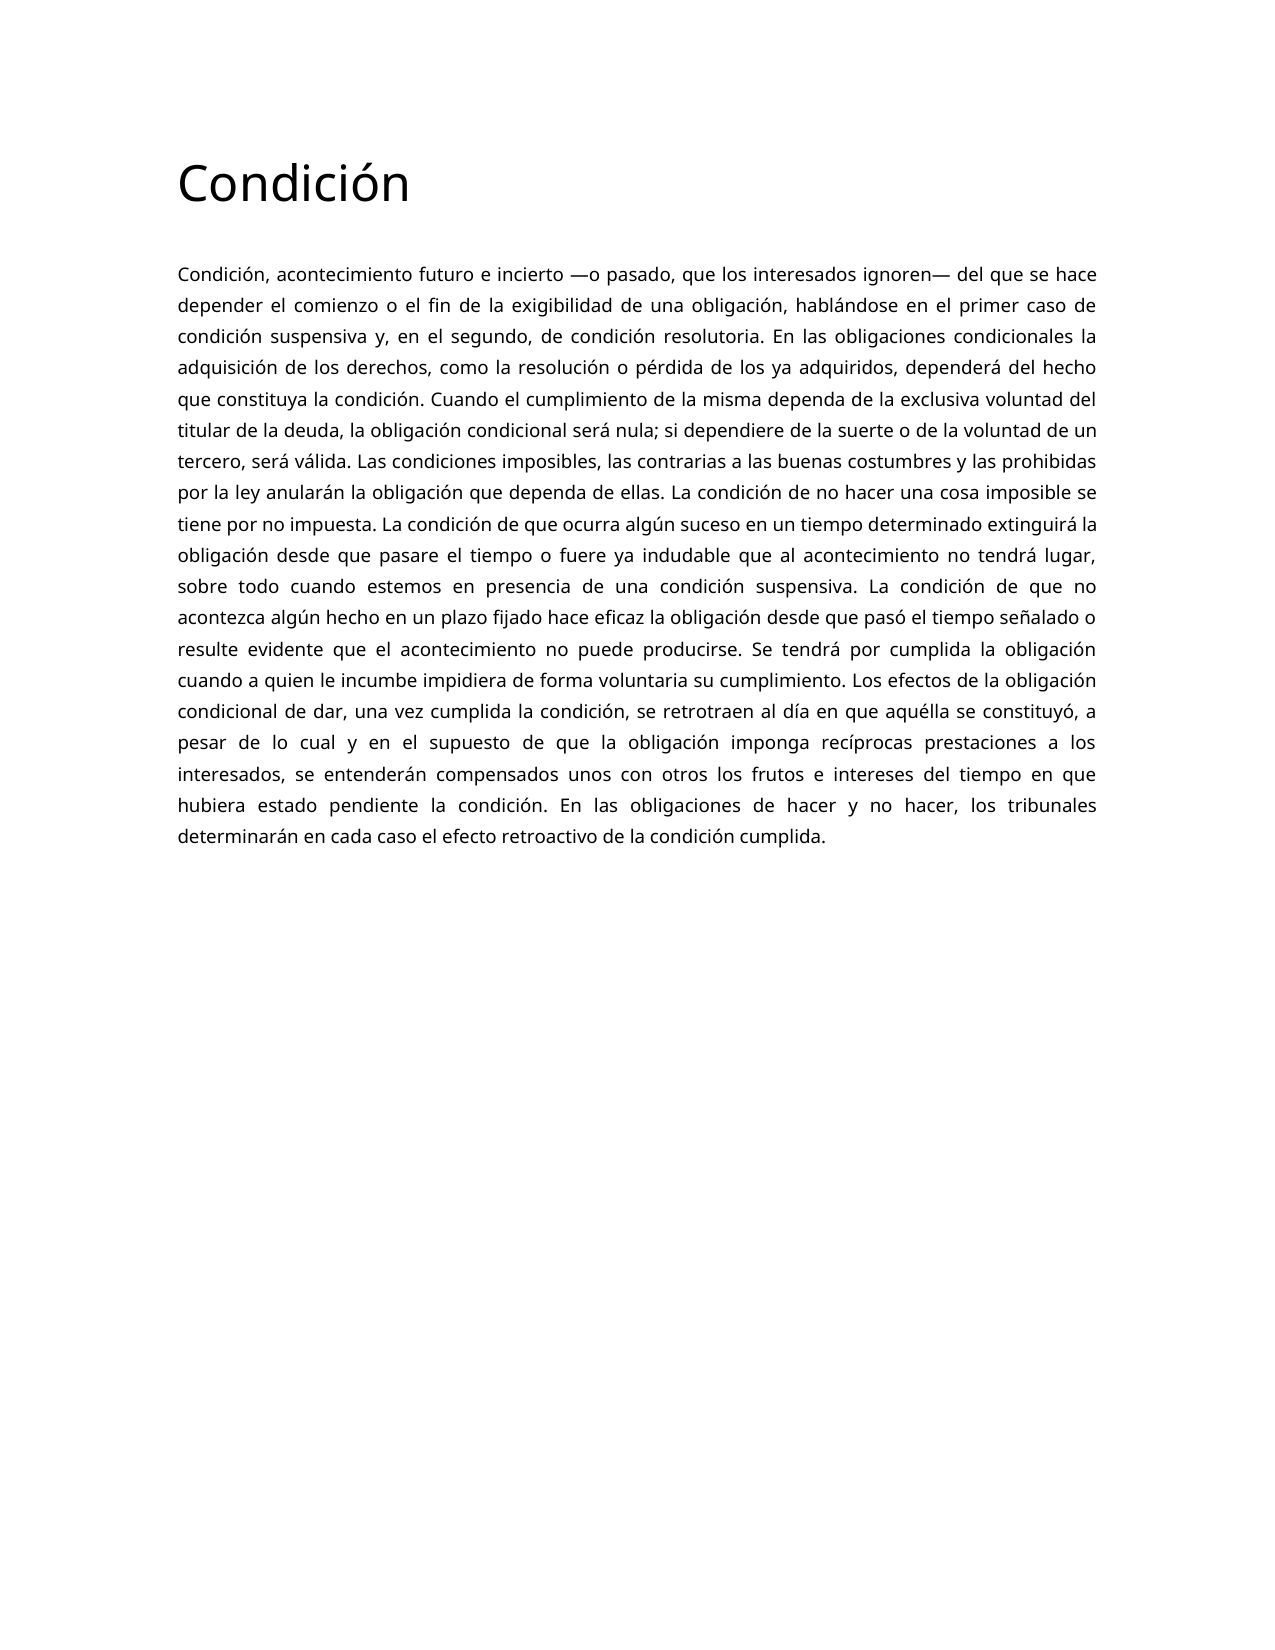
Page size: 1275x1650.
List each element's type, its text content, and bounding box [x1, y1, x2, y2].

text Condición [177, 148, 1098, 216]
text Condición, acontecimiento futuro e incierto —o pasado, que los interesados ignoren— del que se hace depender el comienzo o el fin de la exigibilidad de una obligación, hablándose en el primer caso de condición suspensiva y, en el segundo, de condición resolutoria. En las obligaciones condicionales la adquisición de los derechos, como la resolución o pérdida de los ya adquiridos, dependerá del hecho que constituya la condición. Cuando el cumplimiento de la misma dependa de la exclusiva voluntad del titular de la deuda, la obligación condicional será nula; si dependiere de la suerte o de la voluntad de un tercero, será válida. Las condiciones imposibles, las contrarias a las buenas costumbres y las prohibidas por la ley anularán la obligación que dependa de ellas. La condición de no hacer una cosa imposible se tiene por no impuesta. La condición de que ocurra algún suceso en un tiempo determinado extinguirá la obligación desde que pasare el tiempo o fuere ya indudable que al acontecimiento no tendrá lugar, sobre todo cuando estemos en presencia de una condición suspensiva. La condición de que no acontezca algún hecho en un plazo fijado hace eficaz la obligación desde que pasó el tiempo señalado o resulte evidente que el acontecimiento no puede producirse. Se tendrá por cumplida la obligación cuando a quien le incumbe impidiera de forma voluntaria su cumplimiento. Los efectos de la obligación condicional de dar, una vez cumplida la condición, se retrotraen al día en que aquélla se constituyó, a pesar de lo cual y en el supuesto de que la obligación imponga recíprocas prestaciones a los interesados, se entenderán compensados unos con otros los frutos e intereses del tiempo en que hubiera estado pendiente la condición. En las obligaciones de hacer y no hacer, los tribunales determinarán en cada caso el efecto retroactivo de la condición cumplida. [177, 255, 1098, 849]
